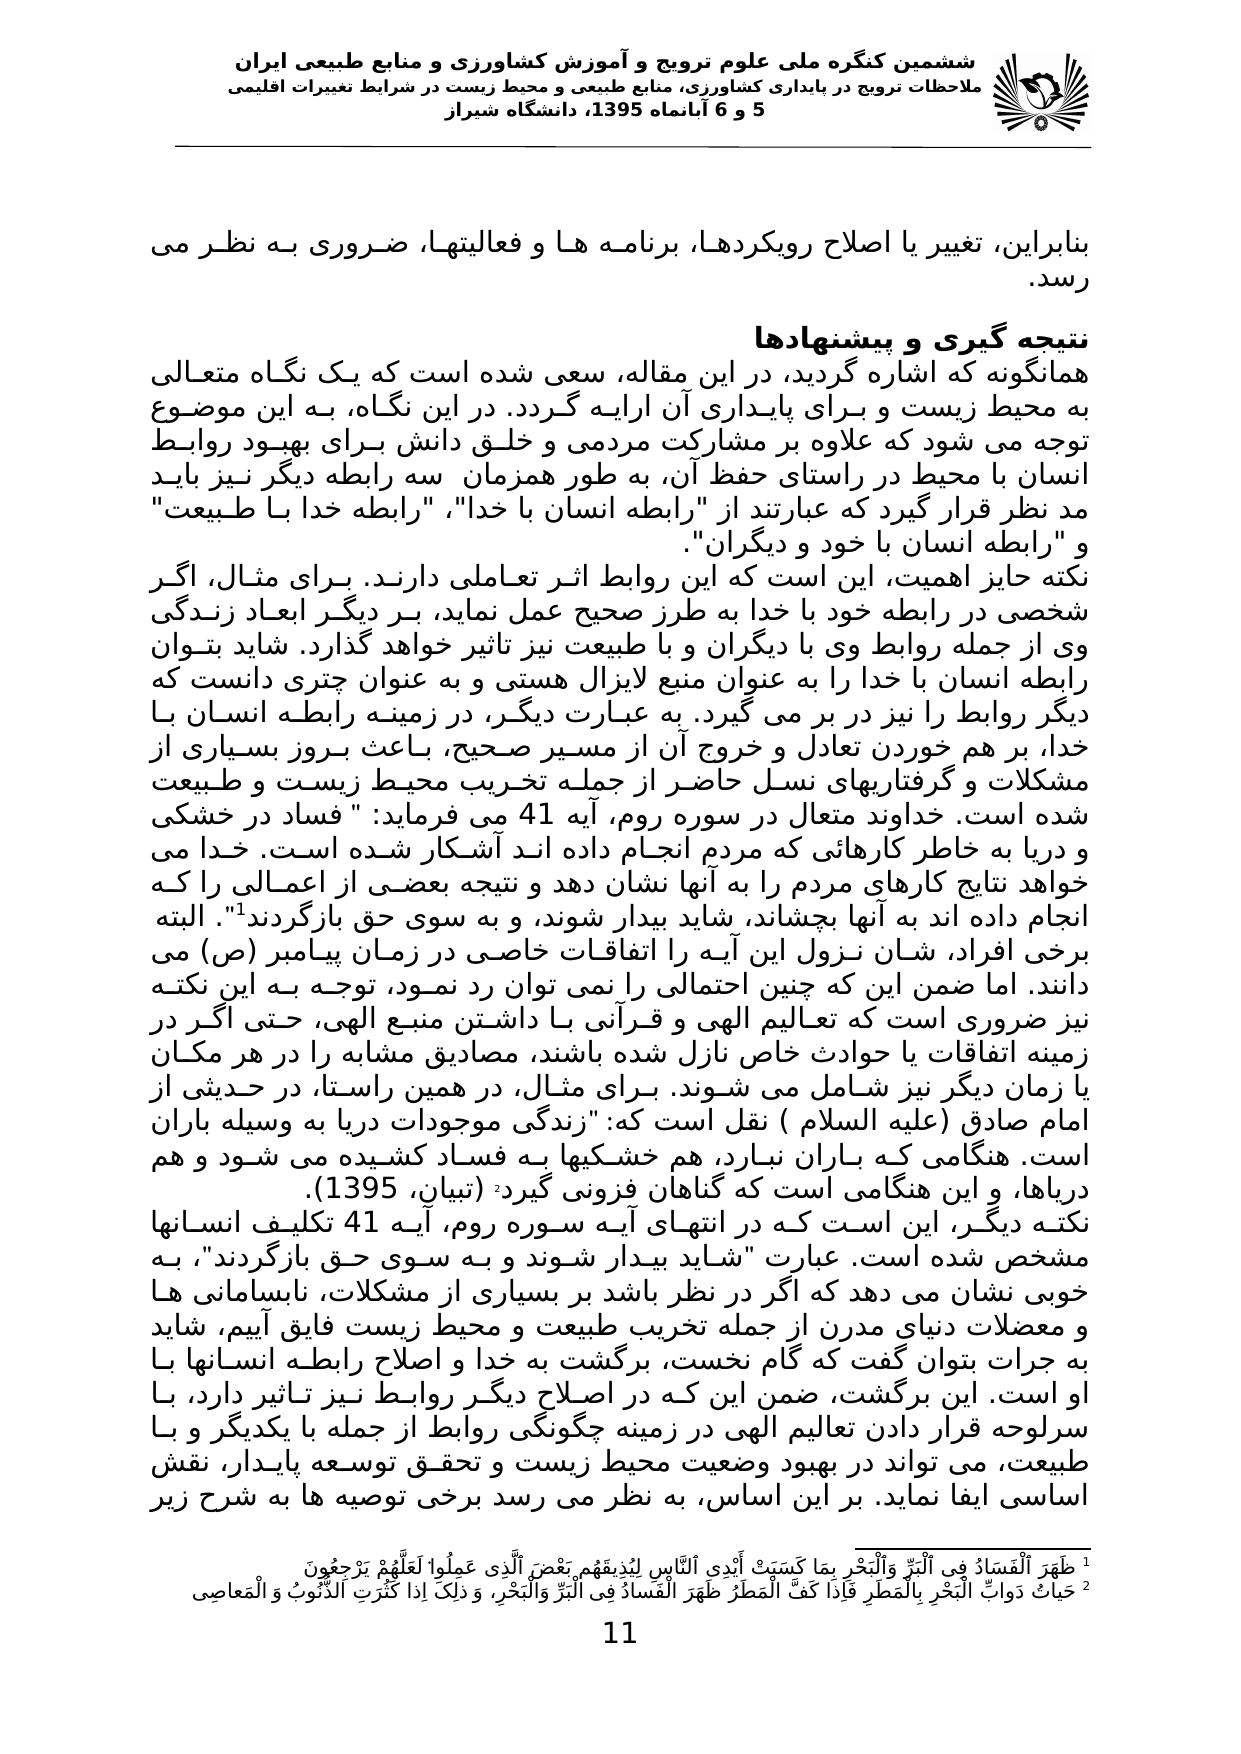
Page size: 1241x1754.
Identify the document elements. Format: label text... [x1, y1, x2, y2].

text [150, 1206, 1090, 1512]
text نکته حایز اهمیت، این است که این روابط اثر تعاملی دارند. برای مثال، اگر شخصی در رابطه خود با خدا به طرز صحیح عمل نماید، بر دیگر ابعاد زندگی وی از جمله روابط وی با دیگران و با طبیعت نیز تاثیر خواهد گذارد. شاید بتوان رابطه انسان با خدا را به عنوان منبع لایزال هستی و به عنوان چتری دانست که دیگر روابط را نیز در بر می گیرد. به عبارت دیگر، در زمینه رابطه انسان با خدا، بر هم خوردن تعادل و خروج آن از مسیر صحیح، باعث بروز بسیاری از مشکلات و گرفتاریهای نسل حاضر از جمله تخریب محیط زیست و طبیعت شده است. خداوند متعال در سوره روم، آیه 41 می فرماید: " فساد در خشكى و دريا به خاطر كارهائى كه مردم انجام داده اند آشكار شده است. خدا مى خواهد نتایج كارهاى مردم را به آنها نشان دهد و نتيجه بعضى از اعمالى را كه انجام داده اند به آنها بچشاند، شايد بيدار شوند، و به سوى حق بازگردند". البته برخی افراد، شان نزول این آیه را اتفاقات خاصی در زمان پیامبر (ص) می دانند. اما ضمن این که چنین احتمالی را نمی توان رد نمود، توجه به این نکته نیز ضروری است که تعالیم الهی و قرآنی با داشتن منبع الهی، حتی اگر در زمینه اتفاقات یا حوادث خاص نازل شده باشند، مصادیق مشابه را در هر مکان یا زمان دیگر نیز شامل می شوند. برای مثال، در همین راستا، در حديثى از امام صادق (عليه السلام ) نقل است که: "زندگى موجودات دريا به وسيله باران است. هنگامى كه باران نبارد، هم خشكيها به فساد كشيده مى شود و هم درياها، و اين هنگامى است كه گناهان فزونى گيرد (تبیان، 1395). [150, 559, 1090, 1206]
text نتیجه گیری و پیشنهادها [150, 322, 1090, 356]
text همانگونه که اشاره گردید، در این مقاله، سعی شده است که یک نگاه متعالی به محیط زیست و برای پایداری آن ارایه گردد. در این نگاه، به این موضوع توجه می شود که علاوه بر مشارکت مردمی و خلق دانش برای بهبود روابط انسان با محیط در راستای حفظ آن، به طور همزمان سه رابطه دیگر نیز باید مد نظر قرار گیرد که عبارتند از "رابطه انسان با خدا"، "رابطه خدا با طبیعت" و "رابطه انسان با خود و دیگران". [150, 356, 1090, 559]
picture [991, 51, 1091, 133]
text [150, 225, 1090, 293]
